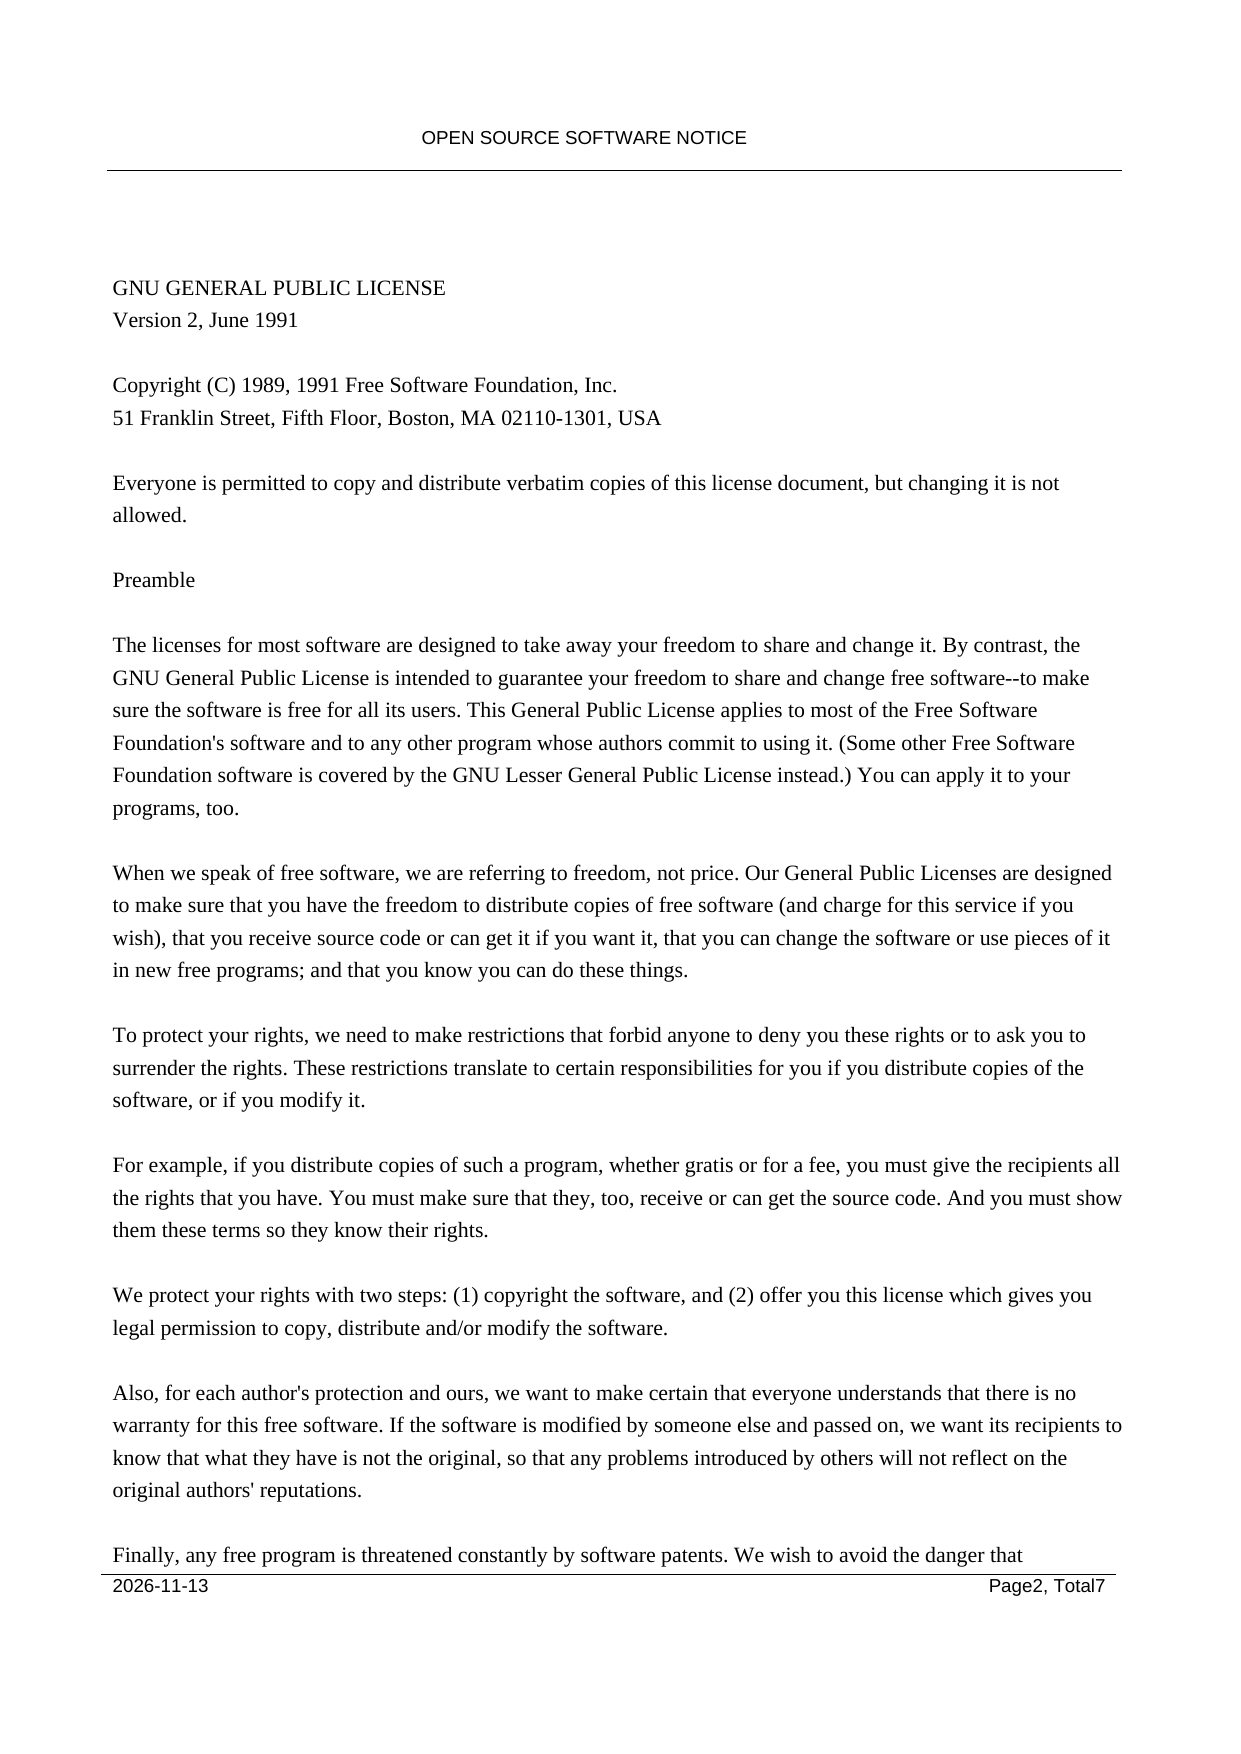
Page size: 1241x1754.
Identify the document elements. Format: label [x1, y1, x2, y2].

text [112, 206, 1128, 1571]
